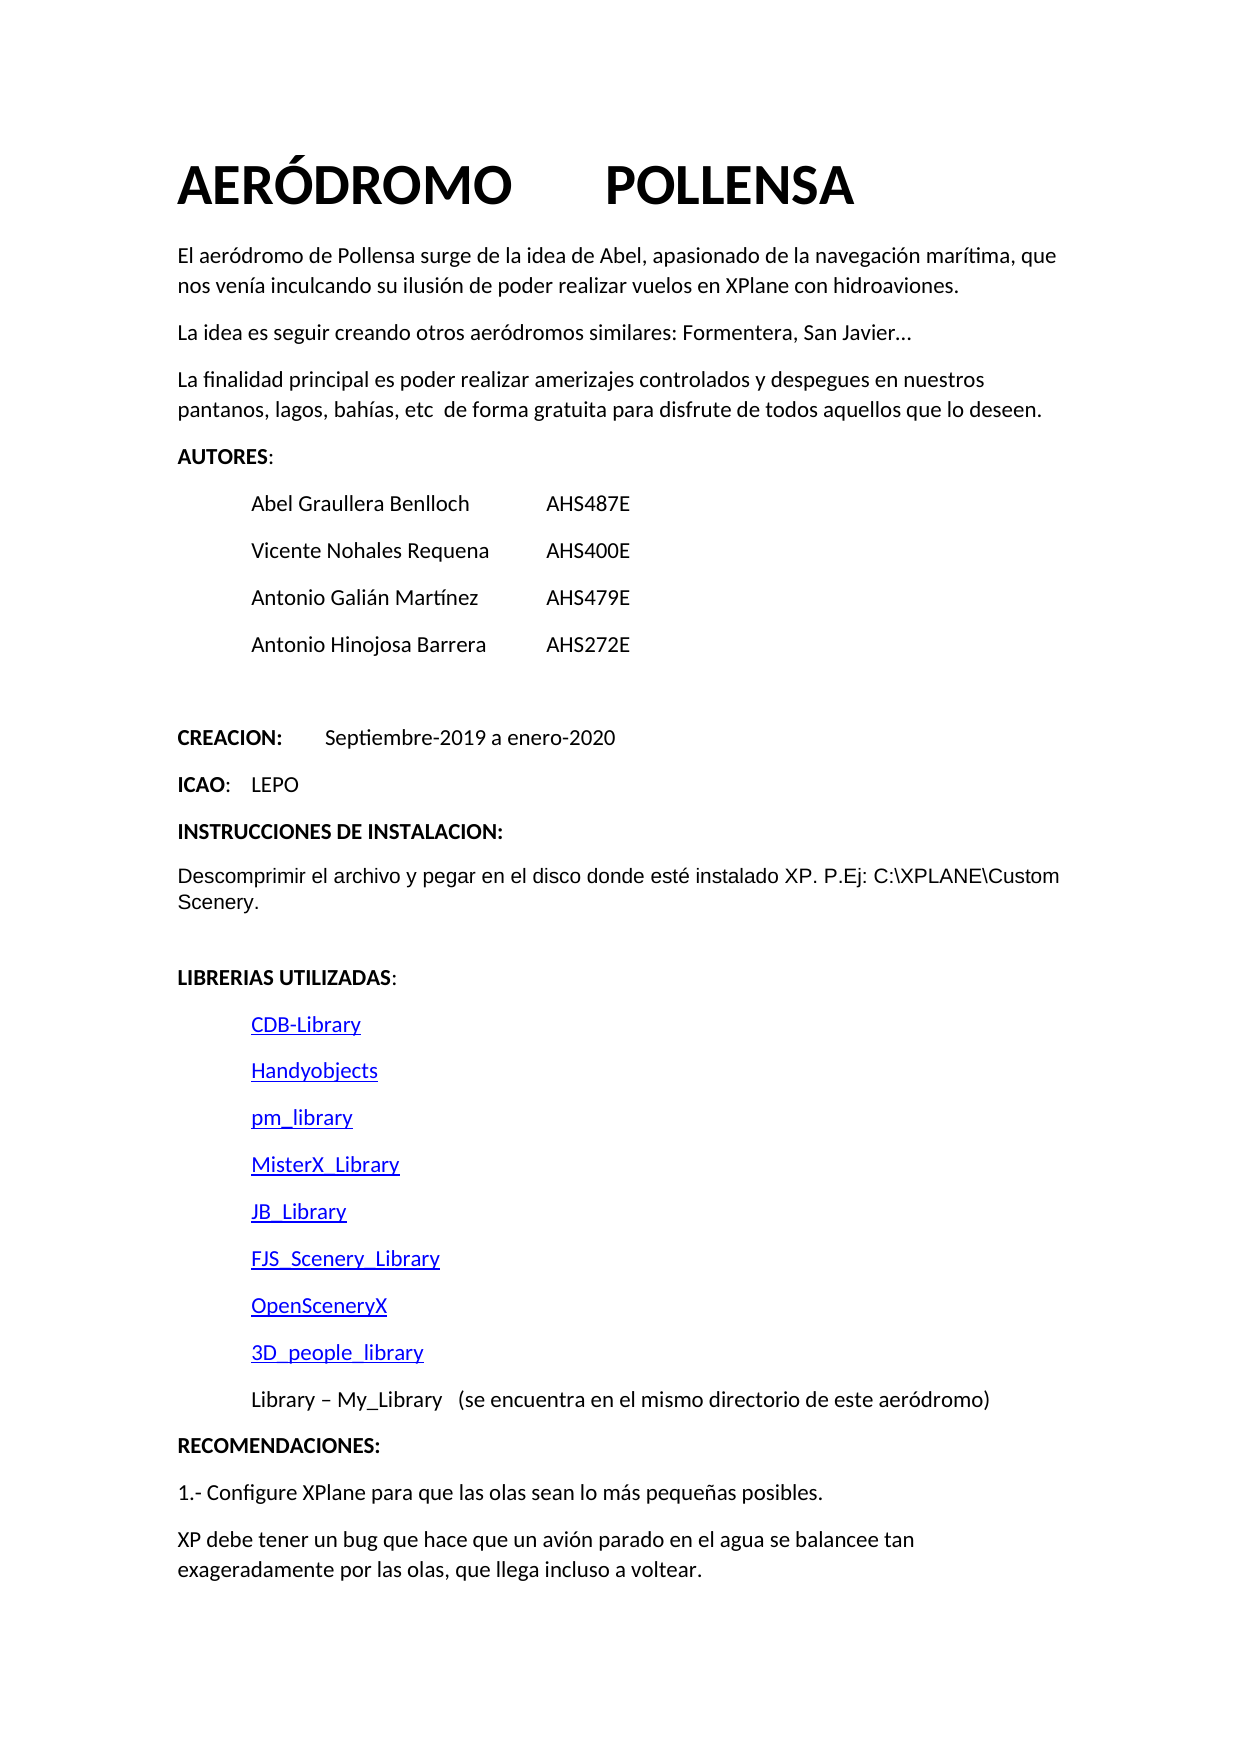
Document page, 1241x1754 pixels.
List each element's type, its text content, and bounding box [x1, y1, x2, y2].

text LIBRERIAS UTILIZADAS: [177, 963, 1063, 991]
text CREACION: Septiembre-2019 a enero-2020 [177, 723, 1063, 751]
text XP debe tener un bug que hace que un avión parado en el agua se balancee tan exageradamente por las olas, que llega incluso a voltear. [177, 1525, 1063, 1584]
text 3D_people_library [177, 1338, 1063, 1366]
text Vicente Nohales Requena AHS400E [177, 536, 1063, 564]
text Antonio Galián Martínez AHS479E [177, 583, 1063, 611]
text MisterX_Library [177, 1150, 1063, 1178]
text INSTRUCCIONES DE INSTALACION: [177, 817, 1063, 845]
text CDB-Library [177, 1010, 1063, 1038]
text Abel Graullera Benlloch AHS487E [177, 489, 1063, 517]
text FJS_Scenery_Library [177, 1244, 1063, 1272]
text OpenSceneryX [177, 1291, 1063, 1319]
text pm_library [177, 1103, 1063, 1132]
text AUTORES: [177, 442, 1063, 470]
text ICAO: LEPO [177, 770, 1063, 798]
text JB_Library [177, 1197, 1063, 1225]
text El aeródromo de Pollensa surge de la idea de Abel, apasionado de la navegación marítima, que nos venía inculcando su ilusión de poder realizar vuelos en XPlane con hidroaviones. [177, 241, 1063, 299]
text Library – My_Library (se encuentra en el mismo directorio de este aeródromo) [177, 1385, 1063, 1413]
text Handyobjects [177, 1057, 1063, 1085]
text Antonio Hinojosa Barrera AHS272E [177, 630, 1063, 658]
text Descomprimir el archivo y pegar en el disco donde esté instalado XP. P.Ej: C:\XPLANE\Custom Scenery. [177, 864, 1063, 944]
text La finalidad principal es poder realizar amerizajes controlados y despegues en nuestros pantanos, lagos, bahías, etc de forma gratuita para disfrute de todos aquellos que lo deseen. [177, 365, 1063, 423]
text La idea es seguir creando otros aeródromos similares: Formentera, San Javier… [177, 318, 1063, 346]
text RECOMENDACIONES: [177, 1432, 1063, 1460]
text AERÓDROMO POLLENSA [177, 148, 1063, 219]
text 1.- Configure XPlane para que las olas sean lo más pequeñas posibles. [177, 1478, 1063, 1507]
